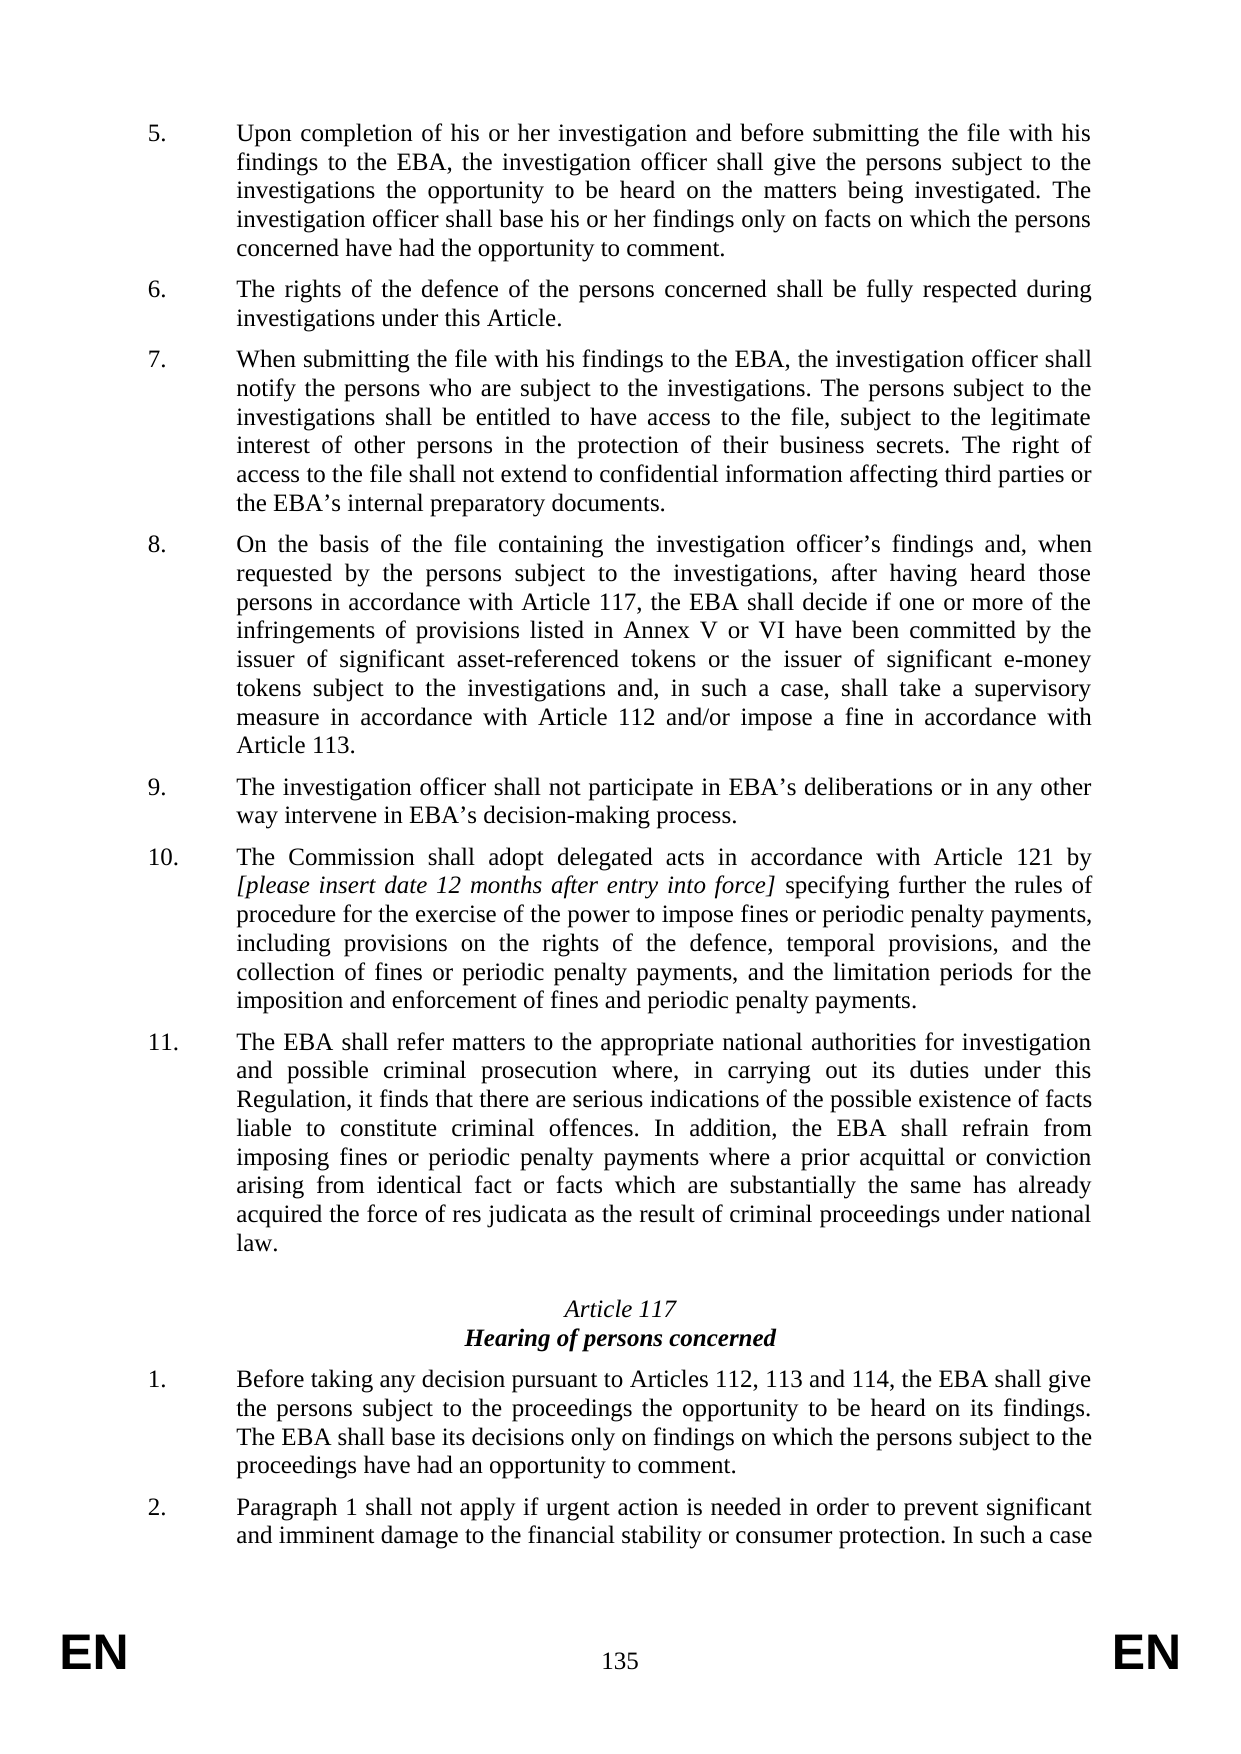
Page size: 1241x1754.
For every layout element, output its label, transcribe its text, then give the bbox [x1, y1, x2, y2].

text 10. The Commission shall adopt delegated acts in accordance with Article 121 by [please insert date 12 months after entry into force] specifying further the rules of procedure for the exercise of the power to impose fines or periodic penalty payments, including provisions on the rights of the defence, temporal provisions, and the collection of fines or periodic penalty payments, and the limitation periods for the imposition and enforcement of fines and periodic penalty payments. [148, 842, 1093, 1014]
text 5. Upon completion of his or her investigation and before submitting the file with his findings to the EBA, the investigation officer shall give the persons subject to the investigations the opportunity to be heard on the matters being investigated. The investigation officer shall base his or her findings only on facts on which the persons concerned have had the opportunity to comment. [148, 118, 1093, 262]
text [148, 1492, 1093, 1549]
text 6. The rights of the defence of the persons concerned shall be fully respected during investigations under this Article. [148, 274, 1093, 332]
text 11. The EBA shall refer matters to the appropriate national authorities for investigation and possible criminal prosecution where, in carrying out its duties under this Regulation, it finds that there are serious indications of the possible existence of facts liable to constitute criminal offences. In addition, the EBA shall refrain from imposing fines or periodic penalty payments where a prior acquittal or conviction arising from identical fact or facts which are substantially the same has already acquired the force of res judicata as the result of criminal proceedings under national law. [148, 1027, 1093, 1257]
text 1. Before taking any decision pursuant to Articles 112, 113 and 114, the EBA shall give the persons subject to the proceedings the opportunity to be heard on its findings. The EBA shall base its decisions only on findings on which the persons subject to the proceedings have had an opportunity to comment. [148, 1364, 1093, 1479]
text 7. When submitting the file with his findings to the EBA, the investigation officer shall notify the persons who are subject to the investigations. The persons subject to the investigations shall be entitled to have access to the file, subject to the legitimate interest of other persons in the protection of their business secrets. The right of access to the file shall not extend to confidential information affecting third parties or the EBA’s internal preparatory documents. [148, 344, 1093, 517]
text 9. The investigation officer shall not participate in EBA’s deliberations or in any other way intervene in EBA’s decision-making process. [148, 772, 1093, 829]
text 8. On the basis of the file containing the investigation officer’s findings and, when requested by the persons subject to the investigations, after having heard those persons in accordance with Article 117, the EBA shall decide if one or more of the infringements of provisions listed in Annex V or VI have been committed by the issuer of significant asset-referenced tokens or the issuer of significant e-money tokens subject to the investigations and, in such a case, shall take a supervisory measure in accordance with Article 112 and/or impose a fine in accordance with Article 113. [148, 529, 1093, 759]
text Article 117 Hearing of persons concerned [148, 1294, 1093, 1352]
